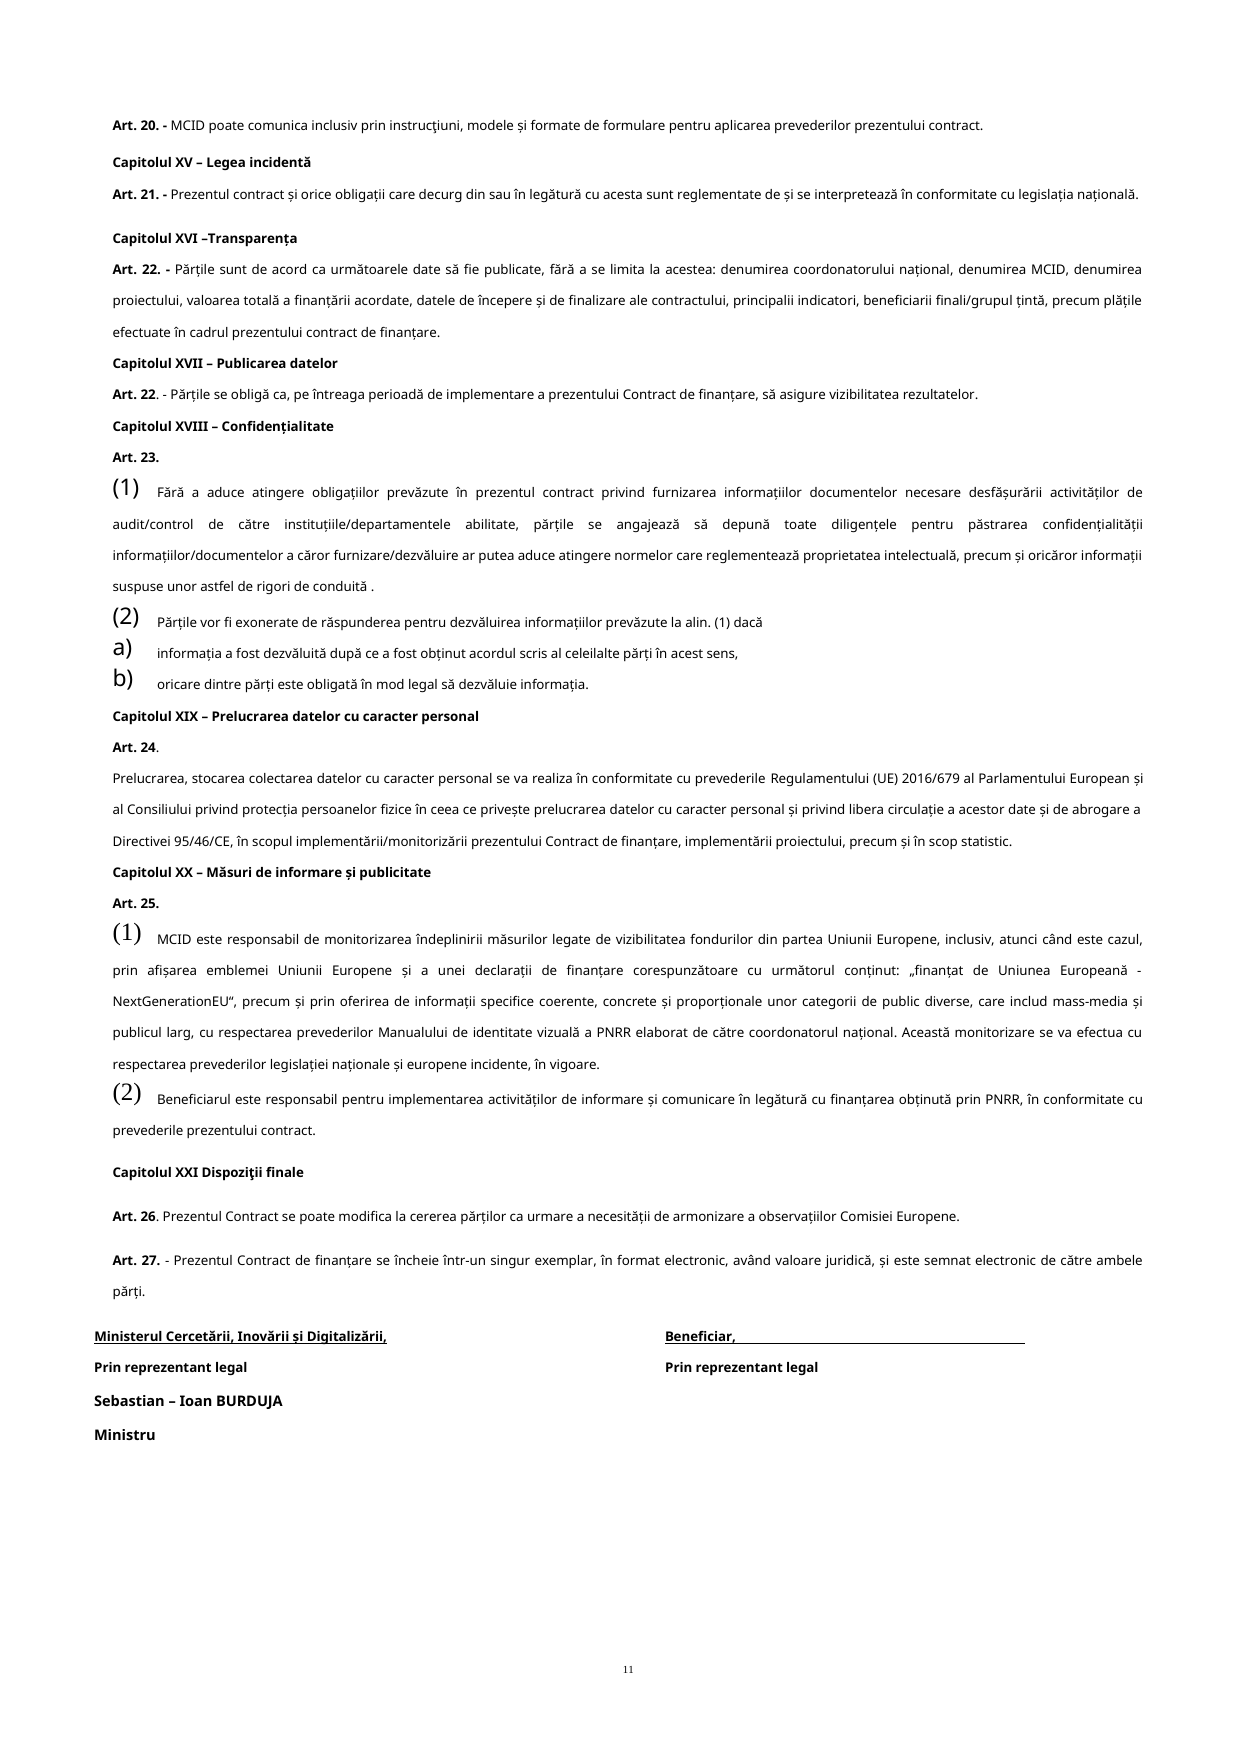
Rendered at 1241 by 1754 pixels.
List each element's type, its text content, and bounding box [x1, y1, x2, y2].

list Beneficiarul este responsabil pentru implementarea activităților de informare și comunicare în legătură cu finanțarea obținută prin PNRR, în conformitate cu prevederile prezentului contract. [112, 1077, 1144, 1140]
text Capitolul XVII – Publicarea datelor [112, 341, 1144, 372]
list responsabil de monitorizarea îndeplinirii măsurilor legate de vizibilitatea fondurilor din partea Uniunii Europene, inclusiv, atunci când este cazul, prin afișarea emblemei Uniunii Europene și a unei declarații de finanțare corespunzătoare cu următorul conținut: „finanțat de Uniunea Europeană - NextGenerationEU“, precum și prin oferirea de informații specifice coerente, concrete și proporționale unor categorii de public diverse, care includ mass-media și publicul larg, cu respectarea prevederilor Manualului de identitate vizuală a PNRR elaborat de către coordonatorul național. Această monitorizare se va efectua cu respectarea prevederilor legislației naționale și europene incidente, în vigoare. [112, 917, 1144, 1073]
text Capitolul XX – Măsuri de informare și publicitate [112, 850, 1144, 881]
text Art. 22. - Părțile se obligă ca, pe întreaga perioadă de implementare a prezentului Contract de finanțare, să asigure vizibilitatea rezultatelor. [112, 373, 1144, 404]
text Capitolul XXI Dispoziţii finale [112, 1150, 1144, 1182]
list Fără a aduce atingere obligațiilor prevăzute în prezentul contract privind furnizarea informațiilor documentelor necesare desfășurării activităților de audit/control de către instituțiile/departamentele abilitate, părțile se angajează să depună toate diligențele pentru păstrarea confidențialității informațiilor/documentelor a căror furnizare/dezvăluire ar putea aduce atingere normelor care reglementează proprietatea intelectuală, precum și oricăror informații suspuse unor astfel de rigori de conduită . [112, 471, 1144, 596]
text Art. 25. [112, 881, 1144, 913]
list oricare dintre părți este obligată în mod legal să dezvăluie informația. [112, 662, 1142, 694]
text Prelucrarea, stocarea colectarea datelor cu caracter personal se va realiza în conformitate cu prevederile , în scopul implementării/monitorizării prezentului Contract de finanțare, implementării proiectului, precum și în scop statistic. [230, 819, 1144, 850]
text Art. 24. [112, 725, 1144, 756]
text Art. 21. - Prezentul contract și orice obligații care decurg din sau în legătură cu acesta sunt reglementate de și se interpretează în conformitate cu legislația națională. [112, 172, 1144, 203]
text Art. 23. [112, 435, 1144, 467]
text Capitolul XIX – Prelucrarea datelor cu caracter personal [112, 694, 1144, 725]
text Art. 26. Prezentul Contract se poate modifica la cererea părților ca urmare a necesității de armonizare a observațiilor Comisiei Europene. [112, 1194, 1144, 1225]
text Prelucrarea, stocarea colectarea datelor cu caracter personal se va realiza în conformitate cu prevederile , în scopul implementării/monitorizării prezentului Contract de finanțare, implementării proiectului, precum și în scop statistic. [112, 756, 770, 850]
text Art. 27. - Prezentul Contract de finanțare se încheie într-un singur exemplar, în format electronic, având valoare juridică, și este semnat electronic de către ambele părți. [112, 1238, 1144, 1301]
list Părțile vor fi exonerate de răspunderea pentru dezvăluirea informațiilor prevăzute la alin. (1) dacă [112, 600, 1144, 631]
text Art. 20. - poate comunica inclusiv prin instrucţiuni, modele și formate de formulare pentru aplicarea prevederilor prezentului contract. [112, 103, 1144, 134]
text Art. 22. - Părțile sunt de acord ca următoarele date să fie publicate, fără a se limita la acestea: denumirea coordonatorului național, denumirea MCID, denumirea proiectului, valoarea totală a finanțării acordate, datele de începere și de finalizare ale contractului, principalii indicatori, beneficiarii finali/grupul țintă, precum plățile efectuate în cadrul prezentului contract de finanțare. [112, 247, 1144, 341]
text Capitolul XV – Legea incidentă [112, 141, 1144, 172]
list informația a fost dezvăluită după ce a fost obținut acordul scris al celeilalte părți în acest sens, [112, 631, 1142, 662]
